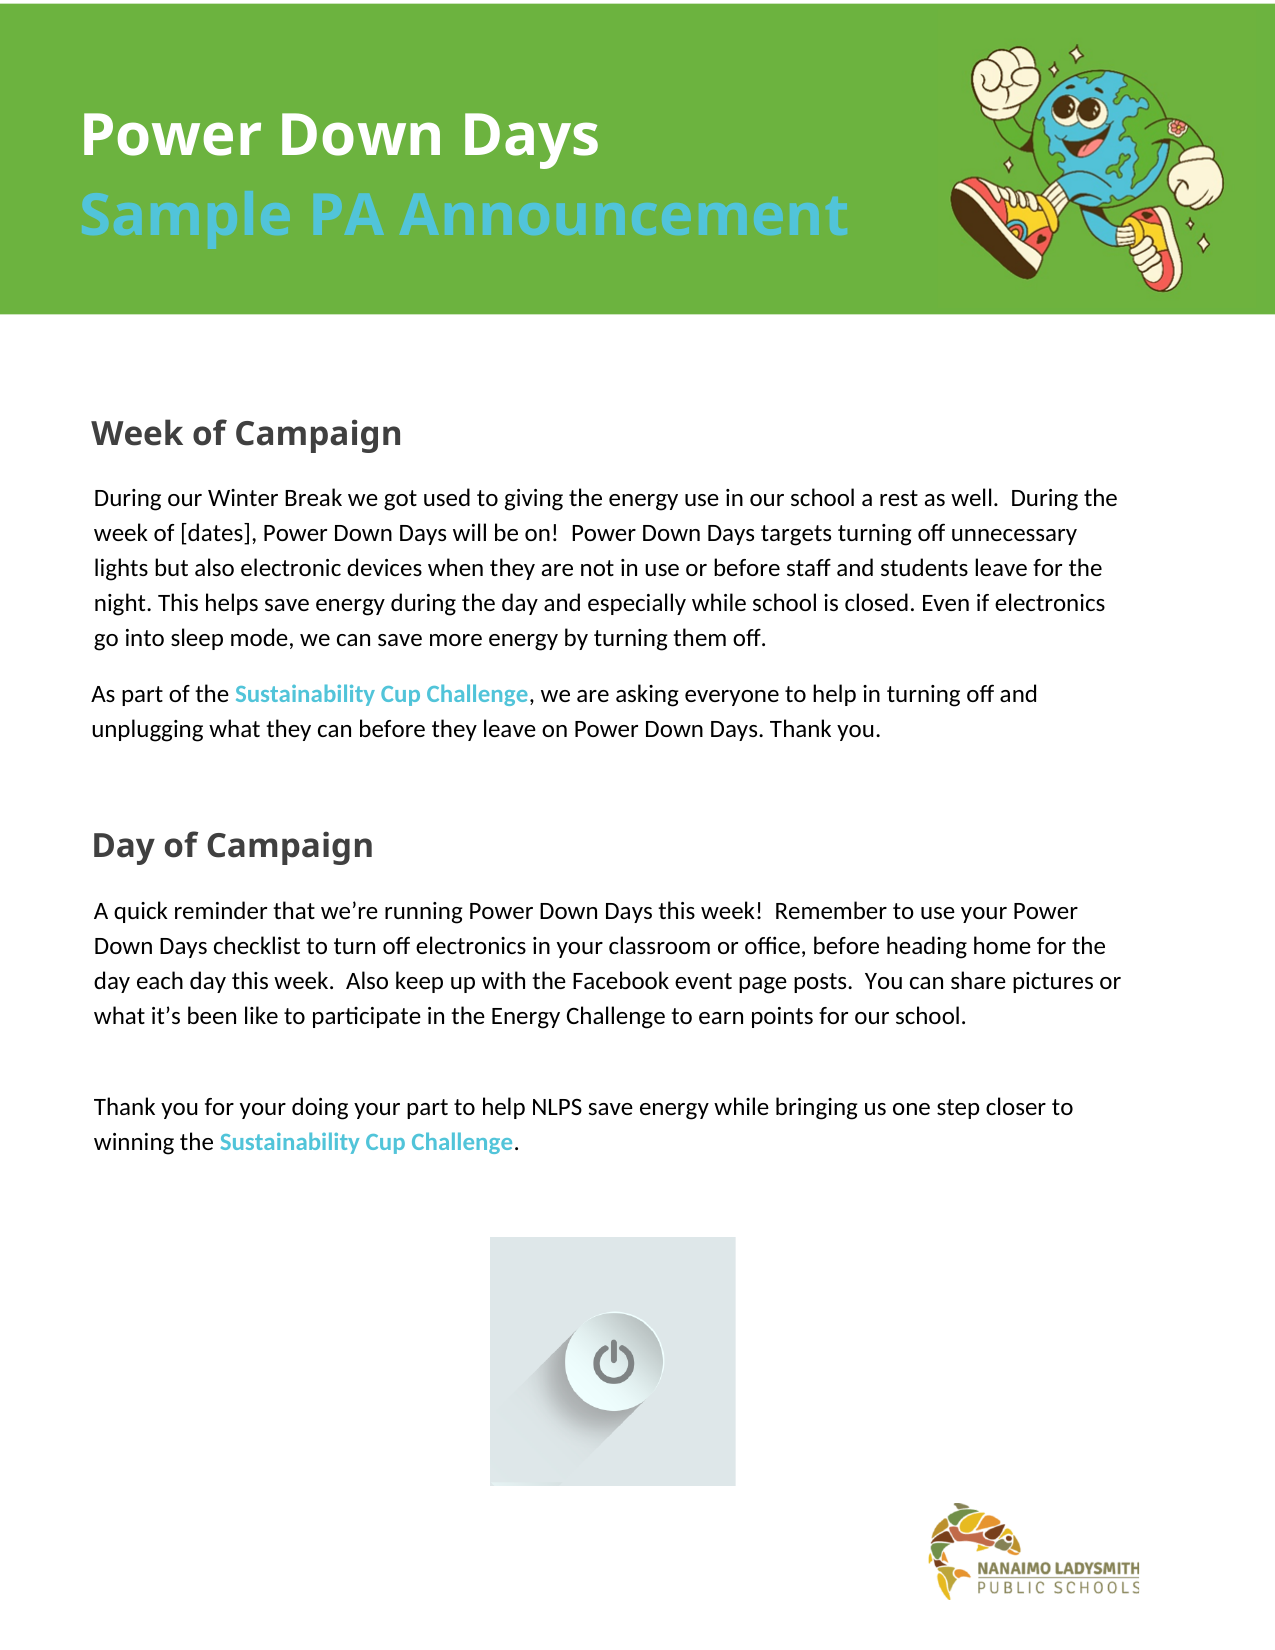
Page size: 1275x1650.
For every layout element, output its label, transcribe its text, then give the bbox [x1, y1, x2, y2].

picture [928, 1503, 1140, 1600]
text Day of Campaign [91, 822, 1125, 868]
picture [937, 9, 1257, 308]
text As part of the Sustainability Cup Challenge, we are asking everyone to help in turning off and unplugging what they can before they leave on Power Down Days. Thank you. [91, 678, 1125, 744]
text A quick reminder that we’re running Power Down Days this week! Remember to use your Power Down Days checklist to turn off electronics in your classroom or office, before heading home for the day each day this week. Also keep up with the Facebook event page posts. You can share pictures or what it’s been like to participate in the Energy Challenge to earn points for our school. [94, 895, 1125, 1031]
text During our Winter Break we got used to giving the energy use in our school a rest as well. During the week of [dates], Power Down Days will be on! Power Down Days targets turning off unnecessary lights but also electronic devices when they are not in use or before staff and students leave for the night. This helps save energy during the day and especially while school is closed. Even if electronics go into sleep mode, we can save more energy by turning them off. [94, 483, 1125, 653]
text Thank you for your doing your part to help NLPS save energy while bringing us one step closer to winning the Sustainability Cup Challenge. [94, 1091, 1125, 1157]
picture [488, 1237, 736, 1484]
text Week of Campaign [91, 409, 1125, 455]
